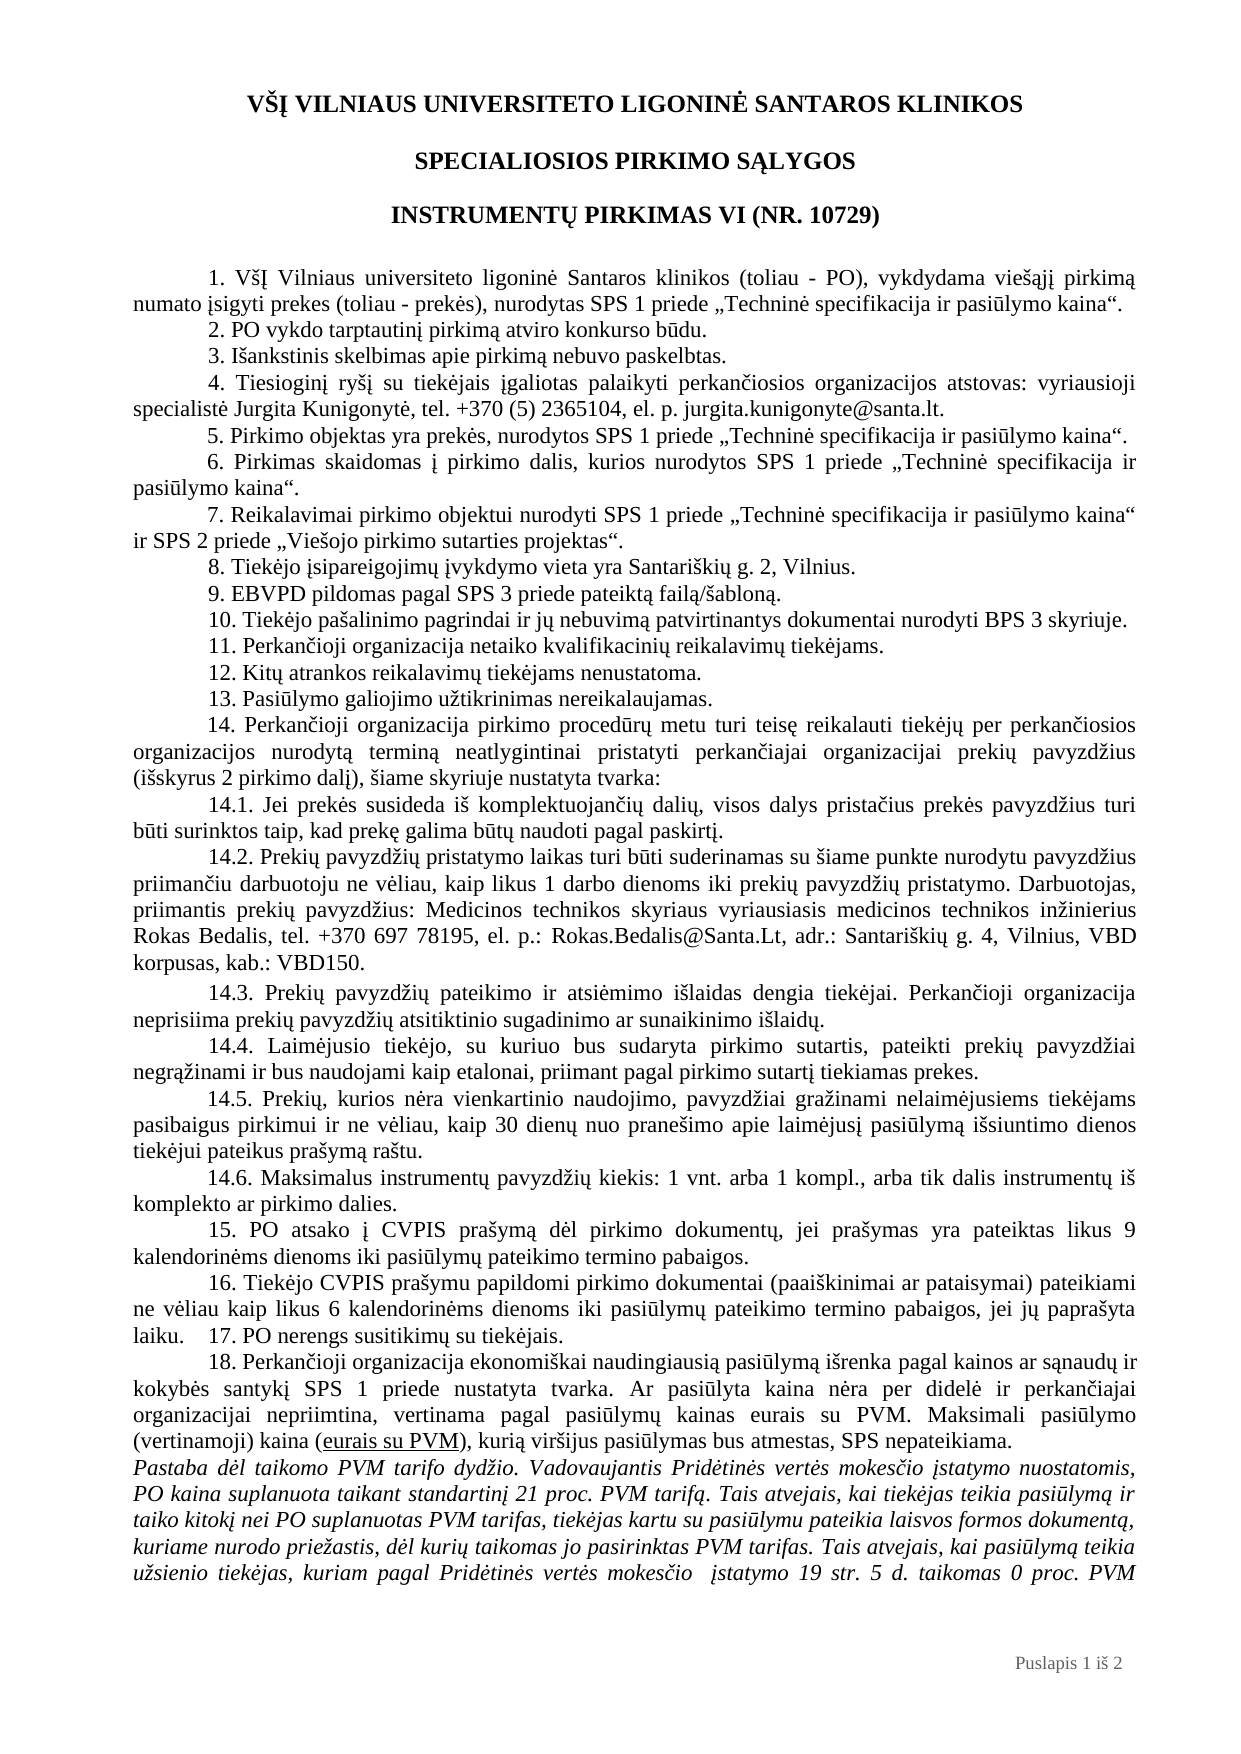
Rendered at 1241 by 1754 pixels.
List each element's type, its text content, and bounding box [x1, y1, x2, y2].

text 6. Pirkimas skaidomas į pirkimo dalis, kurios nurodytos SPS 1 priede „Techninė specifikacija ir pasiūlymo kaina“. [133, 448, 1138, 501]
text 14.6. Maksimalus instrumentų pavyzdžių kiekis: 1 vnt. arba 1 kompl., arba tik dalis instrumentų iš komplekto ar pirkimo dalies. [133, 1164, 1138, 1216]
text 14.2. Prekių pavyzdžių pristatymo laikas turi būti suderinamas su šiame punkte nurodytu pavyzdžius priimančiu darbuotoju ne vėliau, kaip likus 1 darbo dienoms iki prekių pavyzdžių pristatymo. Darbuotojas, priimantis prekių pavyzdžius: Medicinos technikos skyriaus vyriausiasis medicinos technikos inžinierius Rokas Bedalis, tel. +370 697 78195, el. p.: Rokas.Bedalis@Santa.Lt, adr.: Santariškių g. 4, Vilnius, VBD korpusas, kab.: VBD150. [133, 843, 1138, 975]
text 15. PO atsako į CVPIS prašymą dėl pirkimo dokumentų, jei prašymas yra pateiktas likus 9 kalendorinėms dienoms iki pasiūlymų pateikimo termino pabaigos. [133, 1216, 1138, 1269]
text 13. Pasiūlymo galiojimo užtikrinimas nereikalaujamas. [133, 685, 1138, 712]
text INSTRUMENTŲ PIRKIMAS VI (NR. 10729) [133, 200, 1138, 229]
text 16. Tiekėjo CVPIS prašymu papildomi pirkimo dokumentai (paaiškinimai ar pataisymai) pateikiami ne vėliau kaip likus 6 kalendorinėms dienoms iki pasiūlymų pateikimo termino pabaigos, jei jų paprašyta laiku. 17. PO nerengs susitikimų su tiekėjais. [133, 1269, 1138, 1348]
text 9. EBVPD pildomas pagal SPS 3 priede pateiktą failą/šabloną. [133, 580, 1138, 606]
text 8. Tiekėjo įsipareigojimų įvykdymo vieta yra Santariškių g. 2, Vilnius. [202, 553, 1138, 580]
title VŠĮ VILNIAUS UNIVERSITETO LIGONINĖ SANTAROS KLINIKOS [133, 89, 1138, 117]
text 11. Perkančioji organizacija netaiko kvalifikacinių reikalavimų tiekėjams. [133, 632, 1138, 659]
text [133, 1454, 1138, 1585]
text 12. Kitų atrankos reikalavimų tiekėjams nenustatoma. [133, 659, 1138, 685]
text 14.3. Prekių pavyzdžių pateikimo ir atsiėmimo išlaidas dengia tiekėjai. Perkančioji organizacija neprisiima prekių pavyzdžių atsitiktinio sugadinimo ar sunaikinimo išlaidų. [133, 979, 1138, 1032]
text 14.4. Laimėjusio tiekėjo, su kuriuo bus sudaryta pirkimo sutartis, pateikti prekių pavyzdžiai negrąžinami ir bus naudojami kaip etalonai, priimant pagal pirkimo sutartį tiekiamas prekes. [133, 1032, 1138, 1085]
text 7. Reikalavimai pirkimo objektui nurodyti SPS 1 priede „Techninė specifikacija ir pasiūlymo kaina“ ir SPS 2 priede „Viešojo pirkimo sutarties projektas“. [133, 501, 1138, 553]
text 14.1. Jei prekės susideda iš komplektuojančių dalių, visos dalys pristačius prekės pavyzdžius turi būti surinktos taip, kad prekę galima būtų naudoti pagal paskirtį. [133, 791, 1138, 843]
text 10. Tiekėjo pašalinimo pagrindai ir jų nebuvimą patvirtinantys dokumentai nurodyti BPS 3 skyriuje. [133, 606, 1138, 632]
text 14. Perkančioji organizacija pirkimo procedūrų metu turi teisę reikalauti tiekėjų per perkančiosios organizacijos nurodytą terminą neatlygintinai pristatyti perkančiajai organizacijai prekių pavyzdžius (išskyrus 2 pirkimo dalį), šiame skyriuje nustatyta tvarka: [133, 712, 1138, 791]
text 3. Išankstinis skelbimas apie pirkimą nebuvo paskelbtas. [133, 343, 1138, 369]
title SPECIALIOSIOS PIRKIMO SĄLYGOS [133, 146, 1138, 175]
text 1. VšĮ Vilniaus universiteto ligoninė Santaros klinikos (toliau - PO), vykdydama viešąjį pirkimą numato įsigyti prekes (toliau - prekės), nurodytas SPS 1 priede „Techninė specifikacija ir pasiūlymo kaina“. [133, 263, 1138, 316]
text 18. Perkančioji organizacija ekonomiškai naudingiausią pasiūlymą išrenka pagal kainos ar sąnaudų ir kokybės santykį SPS 1 priede nustatyta tvarka. Ar pasiūlyta kaina nėra per didelė ir perkančiajai organizacijai nepriimtina, vertinama pagal pasiūlymų kainas eurais su PVM. Maksimali pasiūlymo (vertinamoji) kaina (eurais su PVM), kurią viršijus pasiūlymas bus atmestas, SPS nepateikiama. [133, 1348, 1138, 1454]
text 4. Tiesioginį ryšį su tiekėjais įgaliotas palaikyti perkančiosios organizacijos atstovas: vyriausioji specialistė Jurgita Kunigonytė, tel. +370 (5) 2365104, el. p. jurgita.kunigonyte@santa.lt. [133, 369, 1138, 422]
text 14.5. Prekių, kurios nėra vienkartinio naudojimo, pavyzdžiai gražinami nelaimėjusiems tiekėjams pasibaigus pirkimui ir ne vėliau, kaip 30 dienų nuo pranešimo apie laimėjusį pasiūlymą išsiuntimo dienos tiekėjui pateikus prašymą raštu. [133, 1085, 1138, 1164]
text 5. Pirkimo objektas yra prekės, nurodytos SPS 1 priede „Techninė specifikacija ir pasiūlymo kaina“. [133, 422, 1138, 448]
text 2. PO vykdo tarptautinį pirkimą atviro konkurso būdu. [133, 316, 1138, 343]
